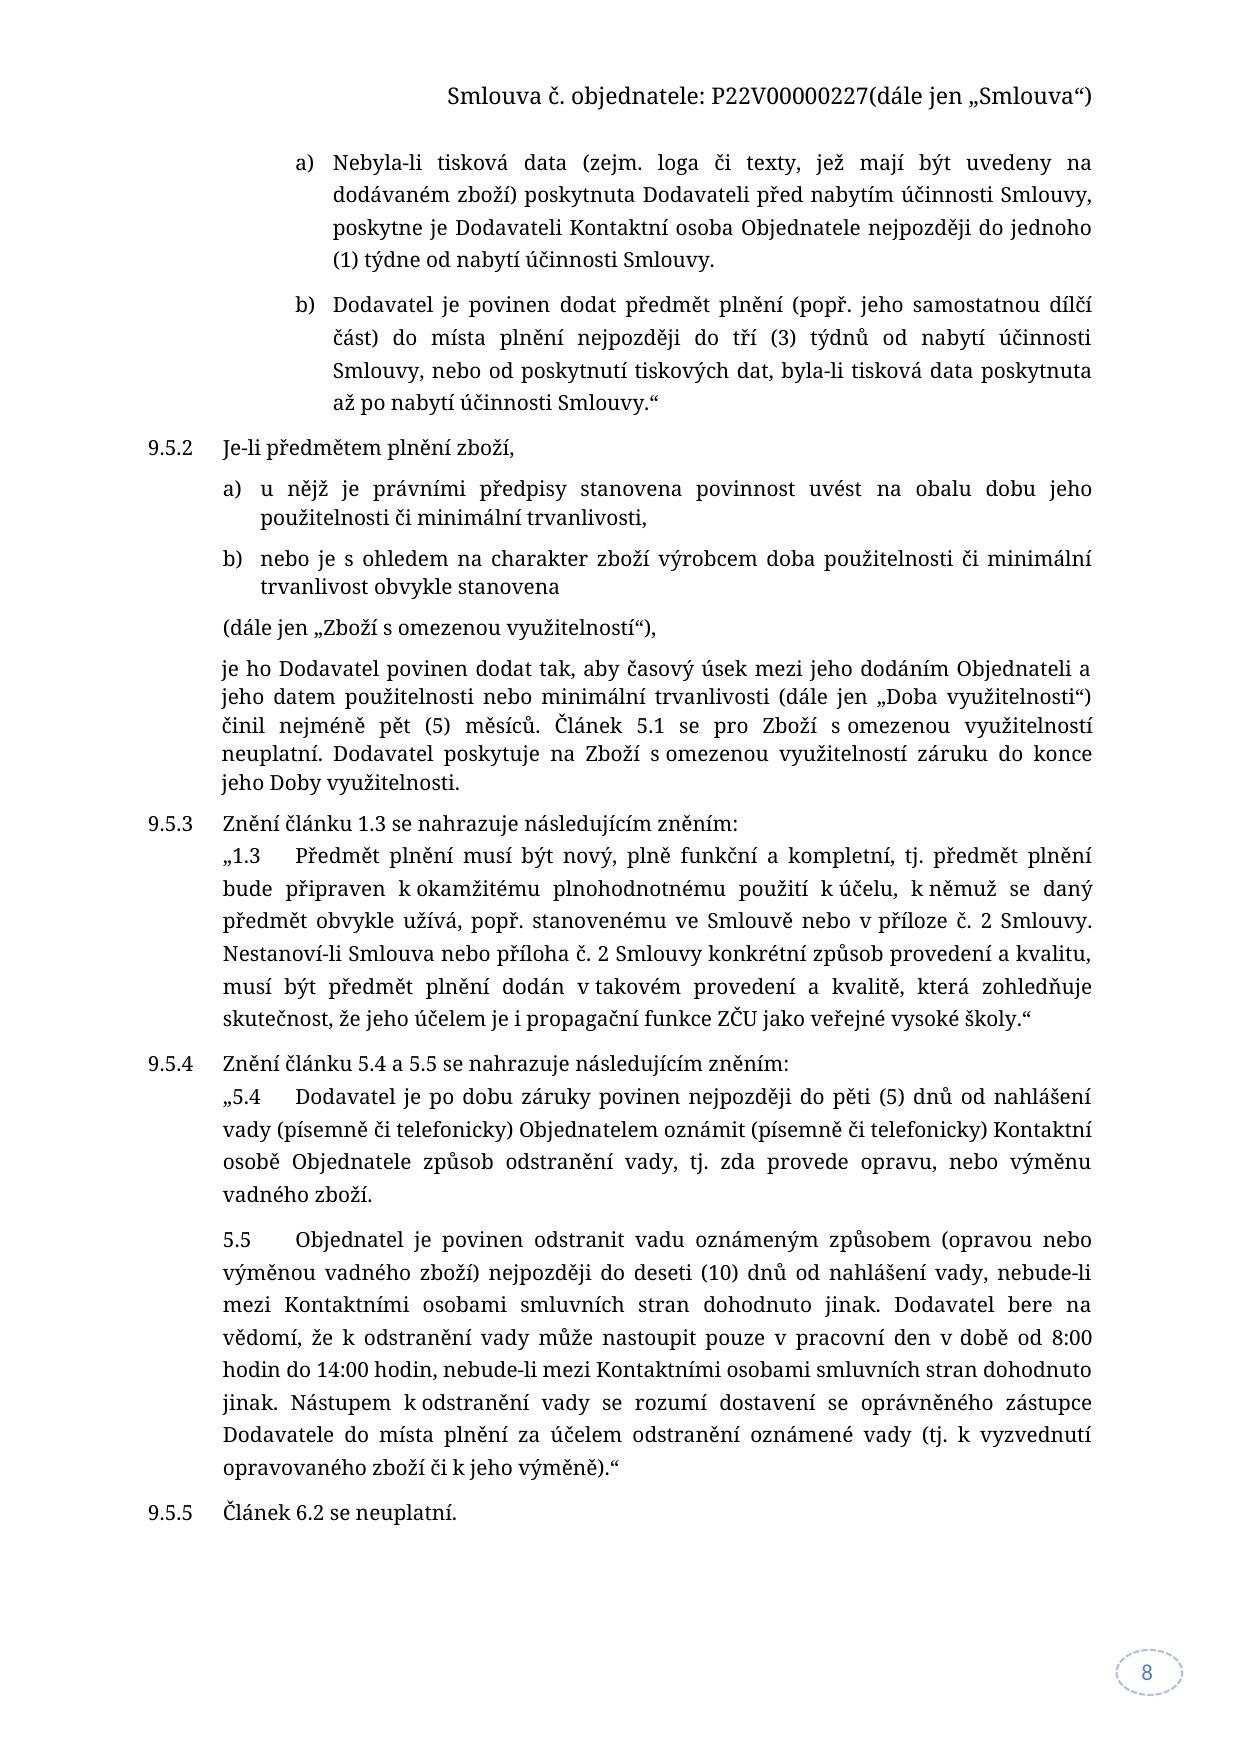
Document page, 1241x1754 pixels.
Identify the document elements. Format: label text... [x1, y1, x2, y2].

text (dále jen „Zboží s omezenou využitelností“), [223, 613, 1093, 642]
list Je-li předmětem plnění zboží, [148, 433, 1093, 462]
list Dodavatel je povinen dodat předmět plnění (popř. jeho samostatnou dílčí část) do místa plnění nejpozději do tří (3) týdnů od nabytí účinnosti Smlouvy, nebo od poskytnutí tiskových dat, byla-li tisková data poskytnuta až po nabytí účinnosti Smlouvy.“ [295, 291, 1093, 417]
list Článek 6.2 se neuplatní. [148, 1498, 1093, 1527]
list 5.5 Objednatel je povinen odstranit vadu oznámeným způsobem (opravou nebo výměnou vadného zboží) nejpozději do deseti (10) dnů od nahlášení vady, nebude-li mezi Kontaktními osobami smluvních stran dohodnuto jinak. Dodavatel bere na vědomí, že k odstranění vady může nastoupit pouze v pracovní den v době od 8:00 hodin do 14:00 hodin, nebude-li mezi Kontaktními osobami smluvních stran dohodnuto jinak. Nástupem k odstranění vady se rozumí dostavení se oprávněného zástupce Dodavatele do místa plnění za účelem odstranění oznámené vady (tj. k vyzvednutí opravovaného zboží či k jeho výměně).“ [223, 1225, 1093, 1482]
list Znění článku 1.3 se nahrazuje následujícím zněním: [148, 809, 1093, 837]
list „5.4 Dodavatel je po dobu záruky povinen nejpozději do pěti (5) dnů od nahlášení vady (písemně či telefonicky) Objednatelem oznámit (písemně či telefonicky) Kontaktní osobě Objednatele způsob odstranění vady, tj. zda provede opravu, nebo výměnu vadného zboží. [223, 1082, 1093, 1208]
list Znění článku 5.4 a 5.5 se nahrazuje následujícím zněním: [148, 1049, 1093, 1078]
list u nějž je právními předpisy stanovena povinnost uvést na obalu dobu jeho použitelnosti či minimální trvanlivosti, [223, 474, 1093, 531]
list Nebyla-li tisková data (zejm. loga či texty, jež mají být uvedeny na dodávaném zboží) poskytnuta Dodavateli před nabytím účinnosti Smlouvy, poskytne je Dodavateli Kontaktní osoba Objednatele nejpozději do jednoho (1) týdne od nabytí účinnosti Smlouvy. [295, 148, 1093, 274]
list nebo je s ohledem na charakter zboží výrobcem doba použitelnosti či minimální trvanlivost obvykle stanovena [223, 544, 1093, 601]
list „1.3 Předmět plnění musí být nový, plně funkční a kompletní, tj. předmět plnění bude připraven k okamžitému plnohodnotnému použití k účelu, k němuž se daný předmět obvykle užívá, popř. stanovenému ve Smlouvě nebo v příloze č. 2 Smlouvy. Nestanoví-li Smlouva nebo příloha č. 2 Smlouvy konkrétní způsob provedení a kvalitu, musí být předmět plnění dodán v takovém provedení a kvalitě, která zohledňuje skutečnost, že jeho účelem je i propagační funkce ZČU jako veřejné vysoké školy.“ [223, 841, 1093, 1033]
text je ho Dodavatel povinen dodat tak, aby časový úsek mezi jeho dodáním Objednateli a jeho datem použitelnosti nebo minimální trvanlivosti (dále jen „Doba využitelnosti“) činil nejméně pět (5) měsíců. Článek 5.1 se pro Zboží s omezenou využitelností neuplatní. Dodavatel poskytuje na Zboží s omezenou využitelností záruku do konce jeho Doby využitelnosti. [221, 654, 1093, 796]
